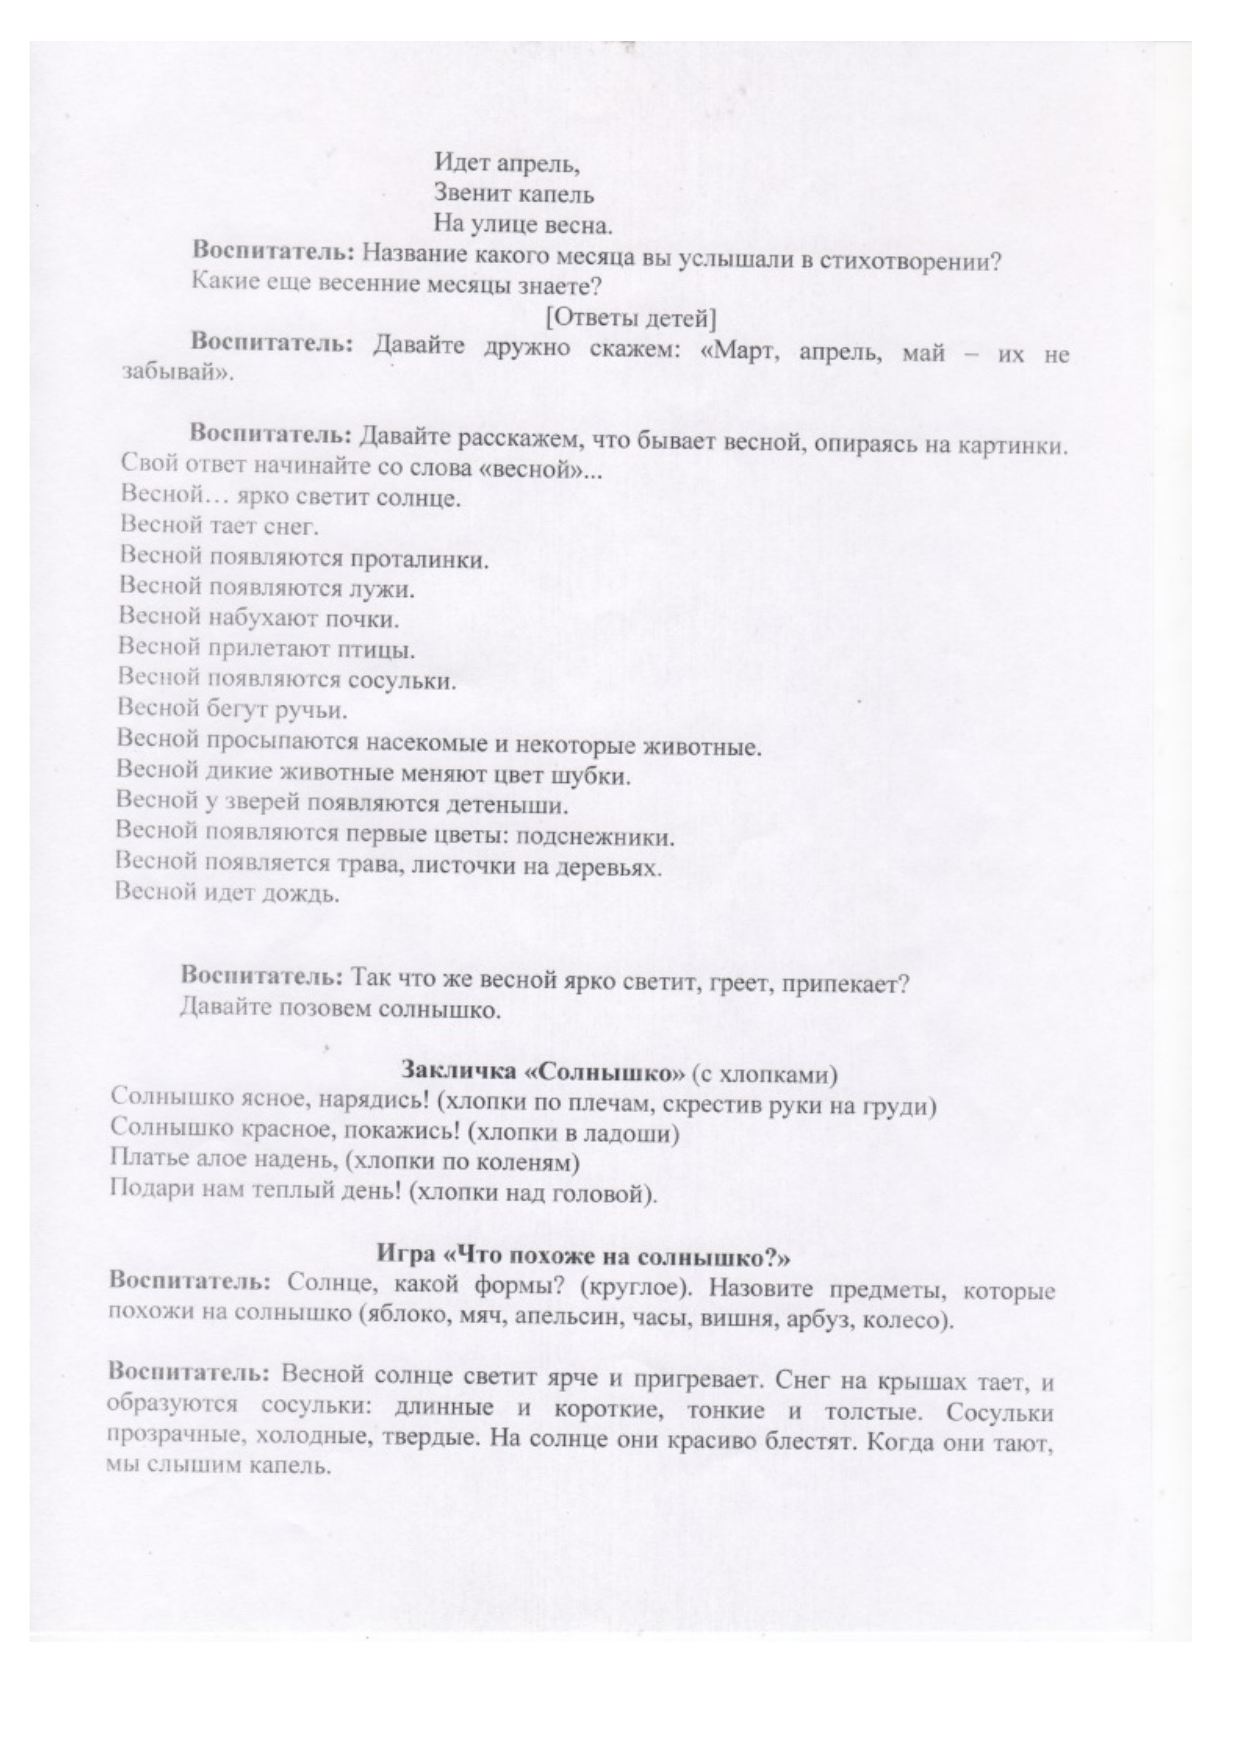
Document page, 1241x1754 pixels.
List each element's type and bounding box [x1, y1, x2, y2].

picture [29, 41, 1193, 1642]
